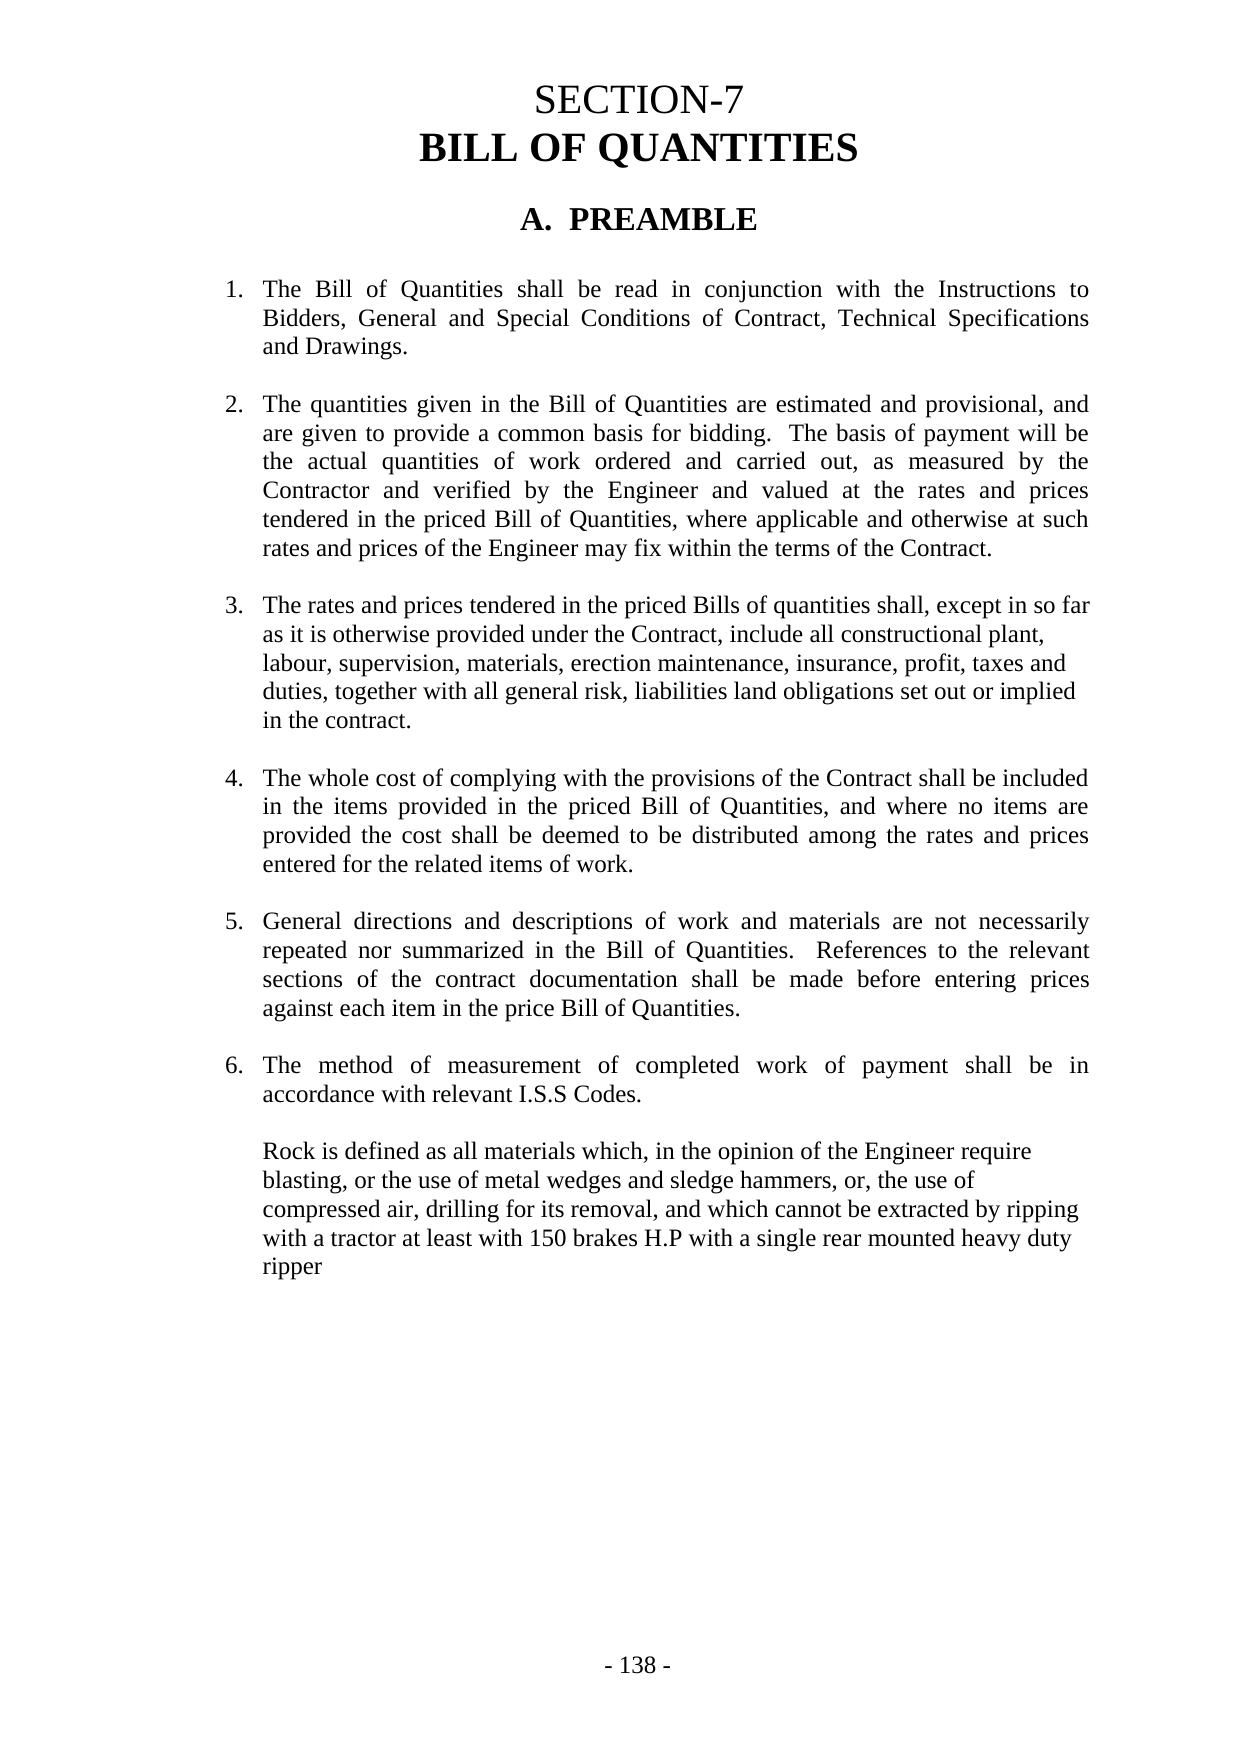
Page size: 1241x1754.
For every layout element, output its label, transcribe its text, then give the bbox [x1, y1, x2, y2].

text Rock is defined as all materials which, in the opinion of the Engineer require blasting, or the use of metal wedges and sledge hammers, or, the use of compressed air, drilling for its removal, and which cannot be extracted by ripping with a tractor at least with 150 brakes H.P with a single rear mounted heavy duty ripper [262, 1136, 1090, 1280]
list The rates and prices tendered in the priced Bills of quantities shall, except in so far as it is otherwise provided under the Contract, include all constructional plant, labour, supervision, materials, erection maintenance, insurance, profit, taxes and duties, together with all general risk, liabilities land obligations set out or implied in the contract. [225, 590, 1090, 734]
list The whole cost of complying with the provisions of the Contract shall be included in the items provided in the priced Bill of Quantities, and where no items are provided the cost shall be deemed to be distributed among the rates and prices entered for the related items of work. [225, 763, 1090, 878]
list The Bill of Quantities shall be read in conjunction with the Instructions to Bidders, General and Special Conditions of Contract, Technical Specifications and Drawings. [225, 274, 1090, 360]
list The quantities given in the Bill of Quantities are estimated and provisional, and are given to provide a common basis for bidding. The basis of payment will be the actual quantities of work ordered and carried out, as measured by the Contractor and verified by the Engineer and valued at the rates and prices tendered in the priced Bill of Quantities, where applicable and otherwise at such rates and prices of the Engineer may fix within the terms of the Contract. [225, 389, 1090, 561]
text BILL OF QUANTITIES [187, 123, 1090, 171]
text SECTION-7 [187, 75, 1090, 123]
list General directions and descriptions of work and materials are not necessarily repeated nor summarized in the Bill of Quantities. References to the relevant sections of the contract documentation shall be made before entering prices against each item in the price Bill of Quantities. [225, 906, 1090, 1021]
subtitle A. PREAMBLE [187, 199, 1090, 238]
list The method of measurement of completed work of payment shall be in accordance with relevant I.S.S Codes. [225, 1050, 1090, 1108]
